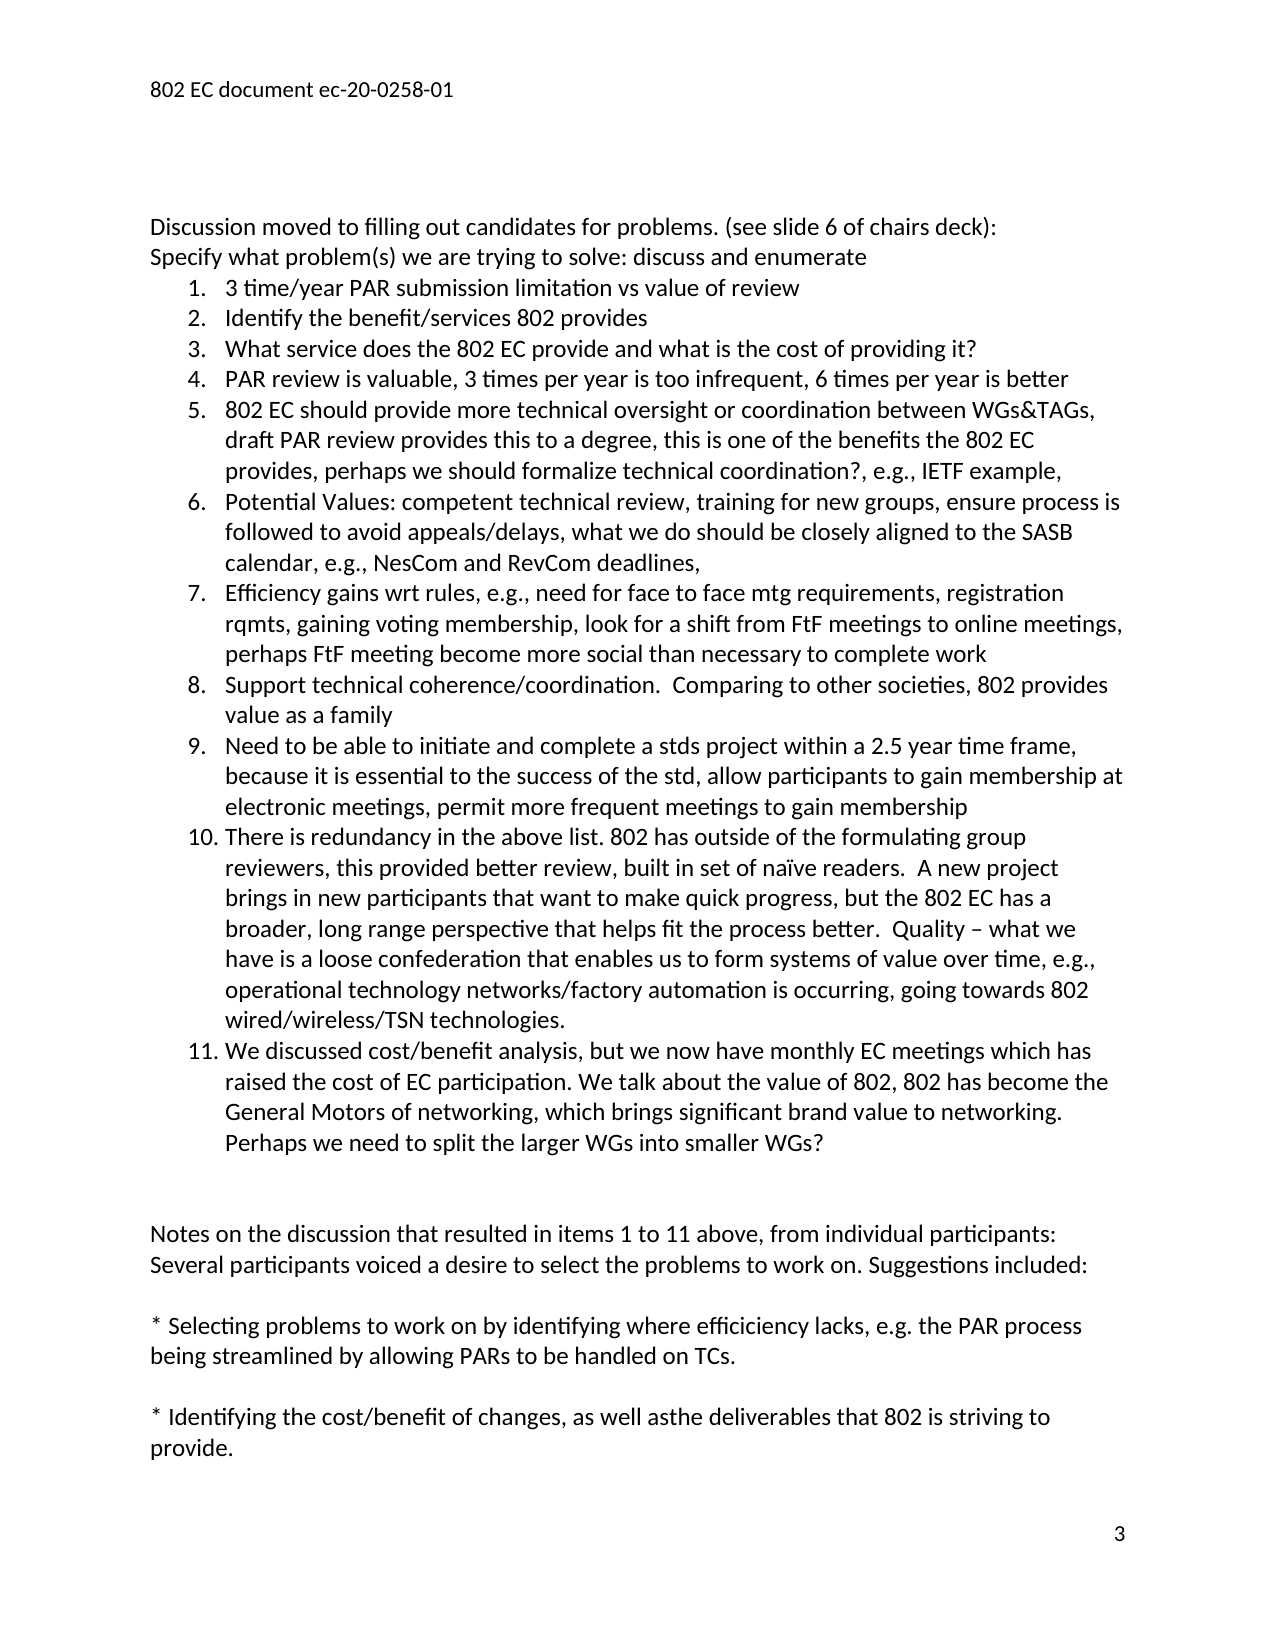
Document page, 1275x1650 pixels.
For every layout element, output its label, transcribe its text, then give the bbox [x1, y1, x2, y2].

list 3 time/year PAR submission limitation vs value of review [187, 272, 1125, 303]
text * Identifying the cost/benefit of changes, as well asthe deliverables that 802 is striving to provide. [150, 1401, 1125, 1462]
list Potential Values: competent technical review, training for new groups, ensure process is followed to avoid appeals/delays, what we do should be closely aligned to the SASB calendar, e.g., NesCom and RevCom deadlines, [187, 486, 1125, 577]
list 802 EC should provide more technical oversight or coordination between WGs&TAGs, draft PAR review provides this to a degree, this is one of the benefits the 802 EC provides, perhaps we should formalize technical coordination?, e.g., IETF example, [187, 394, 1125, 486]
text * Selecting problems to work on by identifying where efficiciency lacks, e.g. the PAR process being streamlined by allowing PARs to be handled on TCs. [150, 1310, 1125, 1371]
list We discussed cost/benefit analysis, but we now have monthly EC meetings which has raised the cost of EC participation. We talk about the value of 802, 802 has become the General Motors of networking, which brings significant brand value to networking. Perhaps we need to split the larger WGs into smaller WGs? [187, 1035, 1125, 1157]
list Support technical coherence/coordination. Comparing to other societies, 802 provides value as a family [187, 669, 1125, 730]
list Need to be able to initiate and complete a stds project within a 2.5 year time frame, because it is essential to the success of the std, allow participants to gain membership at electronic meetings, permit more frequent meetings to gain membership [187, 730, 1125, 821]
list What service does the 802 EC provide and what is the cost of providing it? [187, 333, 1125, 364]
list Efficiency gains wrt rules, e.g., need for face to face mtg requirements, registration rqmts, gaining voting membership, look for a shift from FtF meetings to online meetings, perhaps FtF meeting become more social than necessary to complete work [187, 577, 1125, 669]
text Several participants voiced a desire to select the problems to work on. Suggestions included: [150, 1249, 1125, 1279]
text Discussion moved to filling out candidates for problems. (see slide 6 of chairs deck): Specify what problem(s) we are trying to solve: discuss and enumerate [150, 211, 1125, 272]
text Notes on the discussion that resulted in items 1 to 11 above, from individual participants: [150, 1218, 1125, 1249]
list PAR review is valuable, 3 times per year is too infrequent, 6 times per year is better [187, 364, 1125, 394]
list Identify the benefit/services 802 provides [187, 303, 1125, 333]
list There is redundancy in the above list. 802 has outside of the formulating group reviewers, this provided better review, built in set of naïve readers. A new project brings in new participants that want to make quick progress, but the 802 EC has a broader, long range perspective that helps fit the process better. Quality – what we have is a loose confederation that enables us to form systems of value over time, e.g., operational technology networks/factory automation is occurring, going towards 802 wired/wireless/TSN technologies. [187, 821, 1125, 1035]
